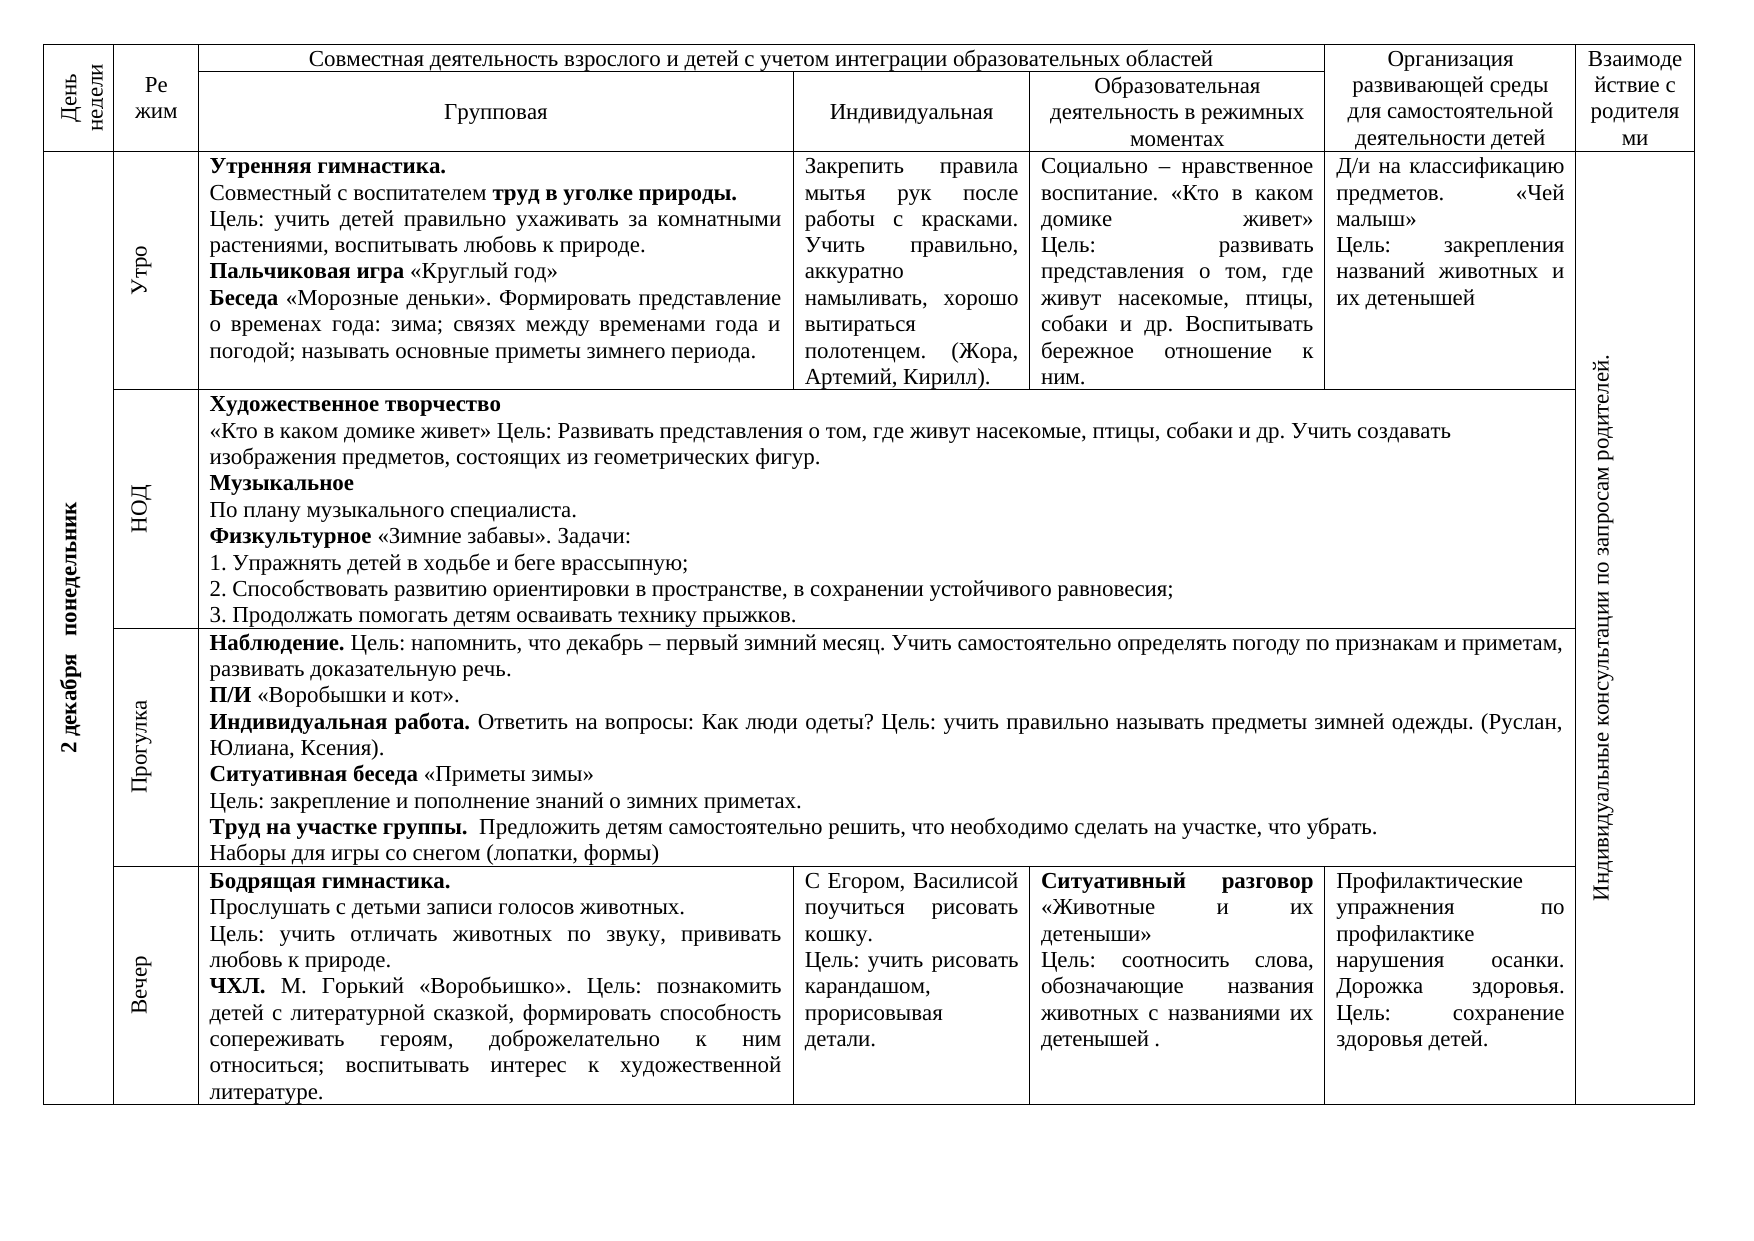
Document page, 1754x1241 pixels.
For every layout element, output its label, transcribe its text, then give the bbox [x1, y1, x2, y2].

table_header Совместная деятельность взрослого и детей с учетом интеграции образовательных областей [199, 45, 1324, 71]
table_cell Д/и на классификацию предметов. «Чей малыш» Цель: закрепления названий животных и их детенышей [1325, 152, 1575, 389]
table_cell Образовательная деятельность в режимных моментах [1030, 72, 1324, 151]
table_cell Художественное творчество «Кто в каком домике живет» Цель: Развивать представления о том, где живут насекомые, птицы, собаки и др. Учить создавать изображения предметов, состоящих из геометрических фигур. Музыкальное По плану музыкального специалиста. Физкультурное «Зимние забавы». Задачи: 1. Упражнять детей в ходьбе и беге врассыпную; 2. Способствовать развитию ориентировки в пространстве, в сохранении устойчивого равновесия; 3. Продолжать помогать детям осваивать технику прыжков. [199, 390, 1575, 628]
table_cell Индивидуальные консультации по запросам родителей. [1576, 152, 1694, 1104]
table_header День недели [44, 45, 113, 151]
table_header Организация развивающей среды для самостоятельной деятельности детей [1325, 45, 1575, 151]
table_header Ре жим [114, 45, 198, 151]
table_cell 2 декабря понедельник [44, 152, 113, 1104]
table_cell Утро [114, 152, 198, 389]
table_cell Прогулка [114, 629, 198, 866]
table_cell Наблюдение. Цель: напомнить, что декабрь – первый зимний месяц. Учить самостоятельно определять погоду по признакам и приметам, развивать доказательную речь. П/И «Воробышки и кот». Индивидуальная работа. Ответить на вопросы: Как люди одеты? Цель: учить правильно называть предметы зимней одежды. (Руслан, Юлиана, Ксения). Ситуативная беседа «Приметы зимы» Цель: закрепление и пополнение знаний о зимних приметах. Труд на участке группы. Предложить детям самостоятельно решить, что необходимо сделать на участке, что убрать. Наборы для игры со снегом (лопатки, формы) [199, 629, 1575, 866]
table_header Взаимодействие с родителями [1576, 45, 1694, 151]
table_cell Групповая [199, 72, 793, 151]
table_cell Ситуативный разговор «Животные и их детеныши» Цель: соотносить слова, обозначающие названия животных с названиями их детенышей . [1030, 867, 1324, 1104]
table_cell Закрепить правила мытья рук после работы с красками. Учить правильно, аккуратно намыливать, хорошо вытираться полотенцем. (Жора, Артемий, Кирилл). [794, 152, 1029, 389]
table_cell НОД [114, 390, 198, 628]
table_cell Индивидуальная [794, 72, 1029, 151]
table_cell Бодрящая гимнастика. Прослушать с детьми записи голосов животных. Цель: учить отличать животных по звуку, прививать любовь к природе. ЧХЛ. М. Горький «Воробьишко». Цель: познакомить детей с литературной сказкой, формировать способность сопереживать героям, доброжелательно к ним относиться; воспитывать интерес к художественной литературе. [199, 867, 793, 1104]
table_cell С Егором, Василисой поучиться рисовать кошку. Цель: учить рисовать карандашом, прорисовывая детали. [794, 867, 1029, 1104]
table_cell Утренняя гимнастика. Совместный с воспитателем труд в уголке природы. Цель: учить детей правильно ухаживать за комнатными растениями, воспитывать любовь к природе. Пальчиковая игра «Круглый год» Беседа «Морозные деньки». Формировать представление о временах года: зима; связях между временами года и погодой; называть основные приметы зимнего периода. [199, 152, 793, 389]
table_cell Профилактические упражнения по профилактике нарушения осанки. Дорожка здоровья. Цель: сохранение здоровья детей. [1325, 867, 1575, 1104]
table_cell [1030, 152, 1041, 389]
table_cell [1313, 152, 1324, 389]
table_cell Вечер [114, 867, 198, 1104]
